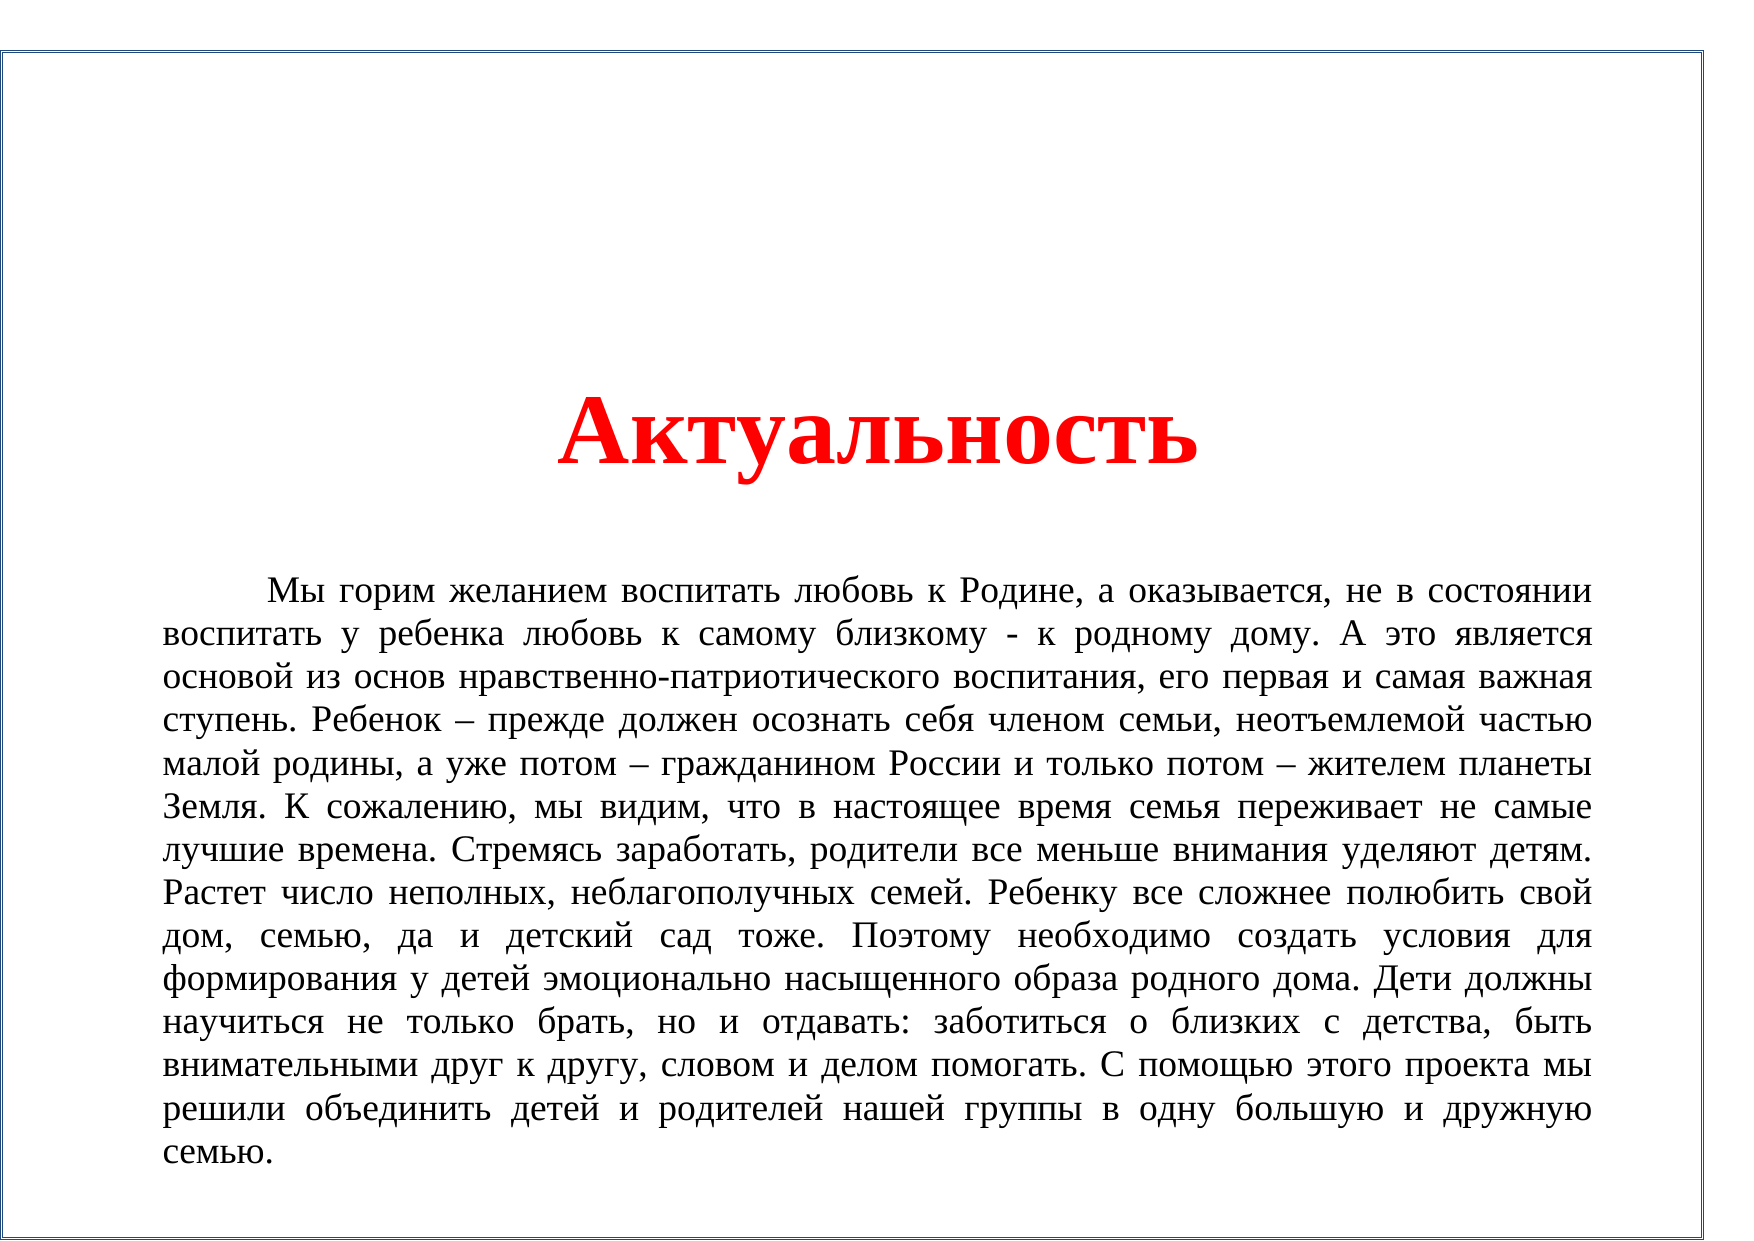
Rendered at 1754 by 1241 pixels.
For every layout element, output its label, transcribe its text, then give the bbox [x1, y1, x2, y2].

text Мы горим желанием воспитать любовь к Родине, а оказывается, не в состоянии воспитать у ребенка любовь к самому близкому - к родному дому. А это является основой из основ нравственно-патриотического воспитания, его первая и самая важная ступень. Ребенок – прежде должен осознать себя членом семьи, неотъемлемой частью малой родины, а уже потом – гражданином России и только потом – жителем планеты Земля. К сожалению, мы видим, что в настоящее время семья переживает не самые лучшие времена. Стремясь заработать, родители все меньше внимания уделяют детям. Растет число неполных, неблагополучных семей. Ребенку все сложнее полюбить свой дом, семью, да и детский сад тоже. Поэтому необходимо создать условия для формирования у детей эмоционально насыщенного образа родного дома. Дети должны научиться не только брать, но и отдавать: заботиться о близких с детства, быть внимательными друг к другу, словом и делом помогать. С помощью этого проекта мы решили объединить детей и родителей нашей группы в одну большую и дружную семью. [162, 567, 1595, 1171]
text Актуальность [162, 370, 1595, 485]
